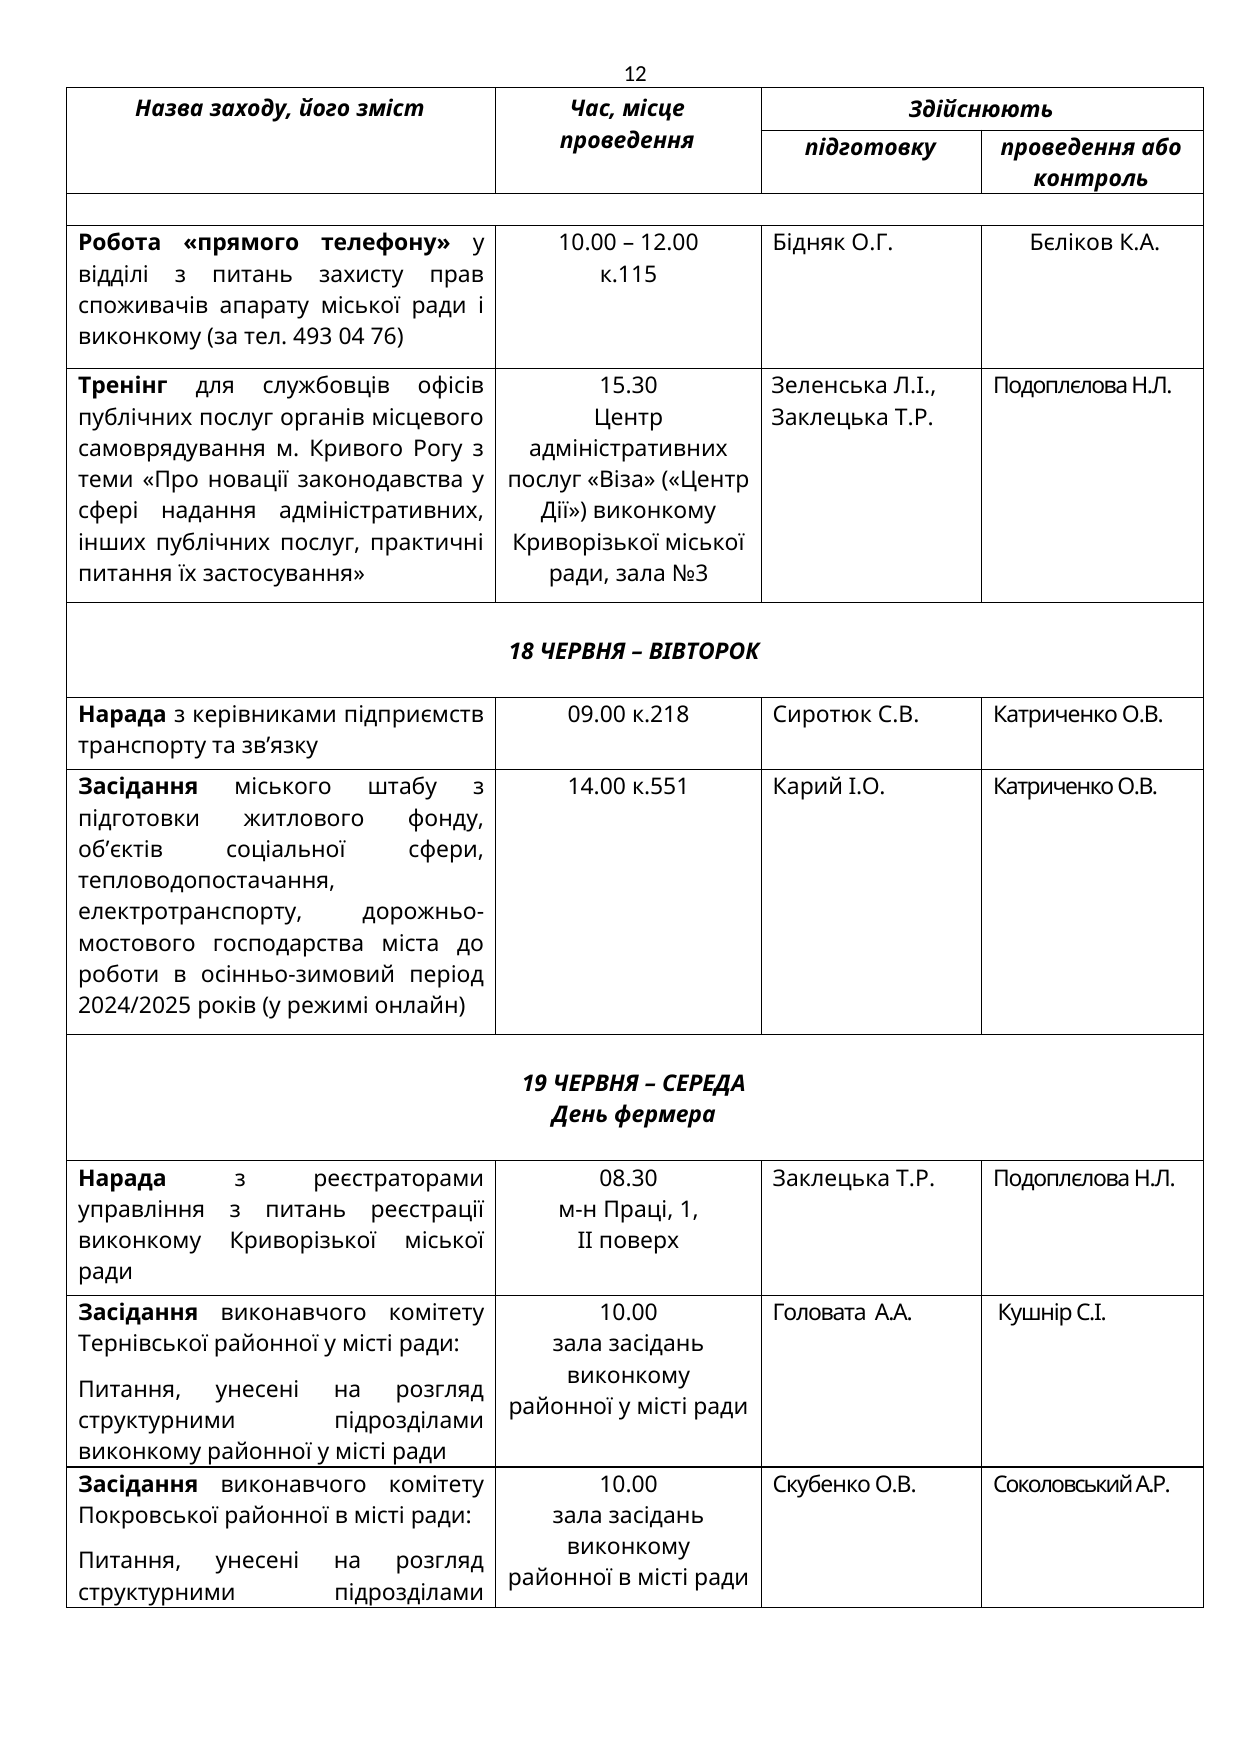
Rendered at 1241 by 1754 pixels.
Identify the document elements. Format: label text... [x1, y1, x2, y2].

table_cell Скубенко О.В. [762, 1468, 981, 1607]
table_cell Сиротюк С.В. [762, 698, 981, 769]
table_cell 14.00 к.551 [496, 770, 761, 1034]
table_cell Тренінг для службовців офісів публічних послуг органів місцевого самоврядування м. Кривого Рогу з теми «Про новації законодавства у сфері надання адміністративних, інших публічних послуг, практичні питання їх застосування» [67, 369, 495, 602]
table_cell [67, 194, 1203, 225]
table_cell Засідання виконавчого комітету Тернівської районної у місті ради: Питання, унесені на розгляд структурними підрозділами виконкому районної у місті ради [67, 1296, 495, 1466]
table_cell Засідання міського штабу з підготовки житлового фонду, об’єктів соціальної сфери, тепловодопостачання, електротранспорту, дорожньо-мостового господарства міста до роботи в осінньо-зимовий період 2024/2025 років (у режимі онлайн) [67, 770, 495, 1034]
table_cell Головата А.А. [762, 1296, 981, 1466]
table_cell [67, 1468, 495, 1607]
table_cell Подоплєлова Н.Л. [982, 1161, 1203, 1295]
table_cell 19 ЧЕРВНЯ – СЕРЕДА День фермера [67, 1035, 1203, 1160]
table_header Час, місце проведення [496, 88, 761, 193]
table_cell Кушнір С.І. [982, 1296, 1203, 1466]
table_cell Карий І.О. [762, 770, 981, 1034]
table_header Здійснюють [762, 88, 1203, 129]
table_cell Катриченко О.В. [982, 698, 1203, 769]
table_cell 18 ЧЕРВНЯ – ВІВТОРОК [67, 603, 1203, 697]
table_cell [496, 1468, 761, 1607]
table_header Назва заходу, його зміст [67, 88, 495, 193]
table_cell підготовку [762, 131, 981, 193]
table_cell 10.00 – 12.00 к.115 [496, 226, 761, 368]
table_cell Заклецька Т.Р. [762, 1161, 981, 1295]
table_cell 15.30 Центр адміністративних послуг «Віза» («Центр Дії») виконкому Криворізької міської ради, зала №3 [496, 369, 761, 602]
table_cell Нарада з реєстраторами управління з питань реєстрації виконкому Криворізької міської ради [67, 1161, 495, 1295]
table_cell Бідняк О.Г. [762, 226, 981, 368]
table_cell проведення або контроль [982, 131, 1203, 193]
table_cell 08.30 м-н Праці, 1, ІІ поверх [496, 1161, 761, 1295]
table_cell Нарада з керівниками підприємств транспорту та зв’язку [67, 698, 495, 769]
table_cell Бєліков К.А. [982, 226, 1203, 368]
table_cell Зеленська Л.І., Заклецька Т.Р. [762, 369, 981, 602]
table_cell Катриченко О.В. [982, 770, 1203, 1034]
table_cell 10.00 зала засідань виконкому районної у місті ради [496, 1296, 761, 1466]
table_cell Робота «прямого телефону» у відділі з питань захисту прав споживачів апарату міської ради і виконкому (за тел. 493 04 76) [67, 226, 495, 368]
table_cell Подоплєлова Н.Л. [982, 369, 1203, 602]
table_cell 09.00 к.218 [496, 698, 761, 769]
table_cell Соколовський А.Р. [982, 1468, 1203, 1607]
